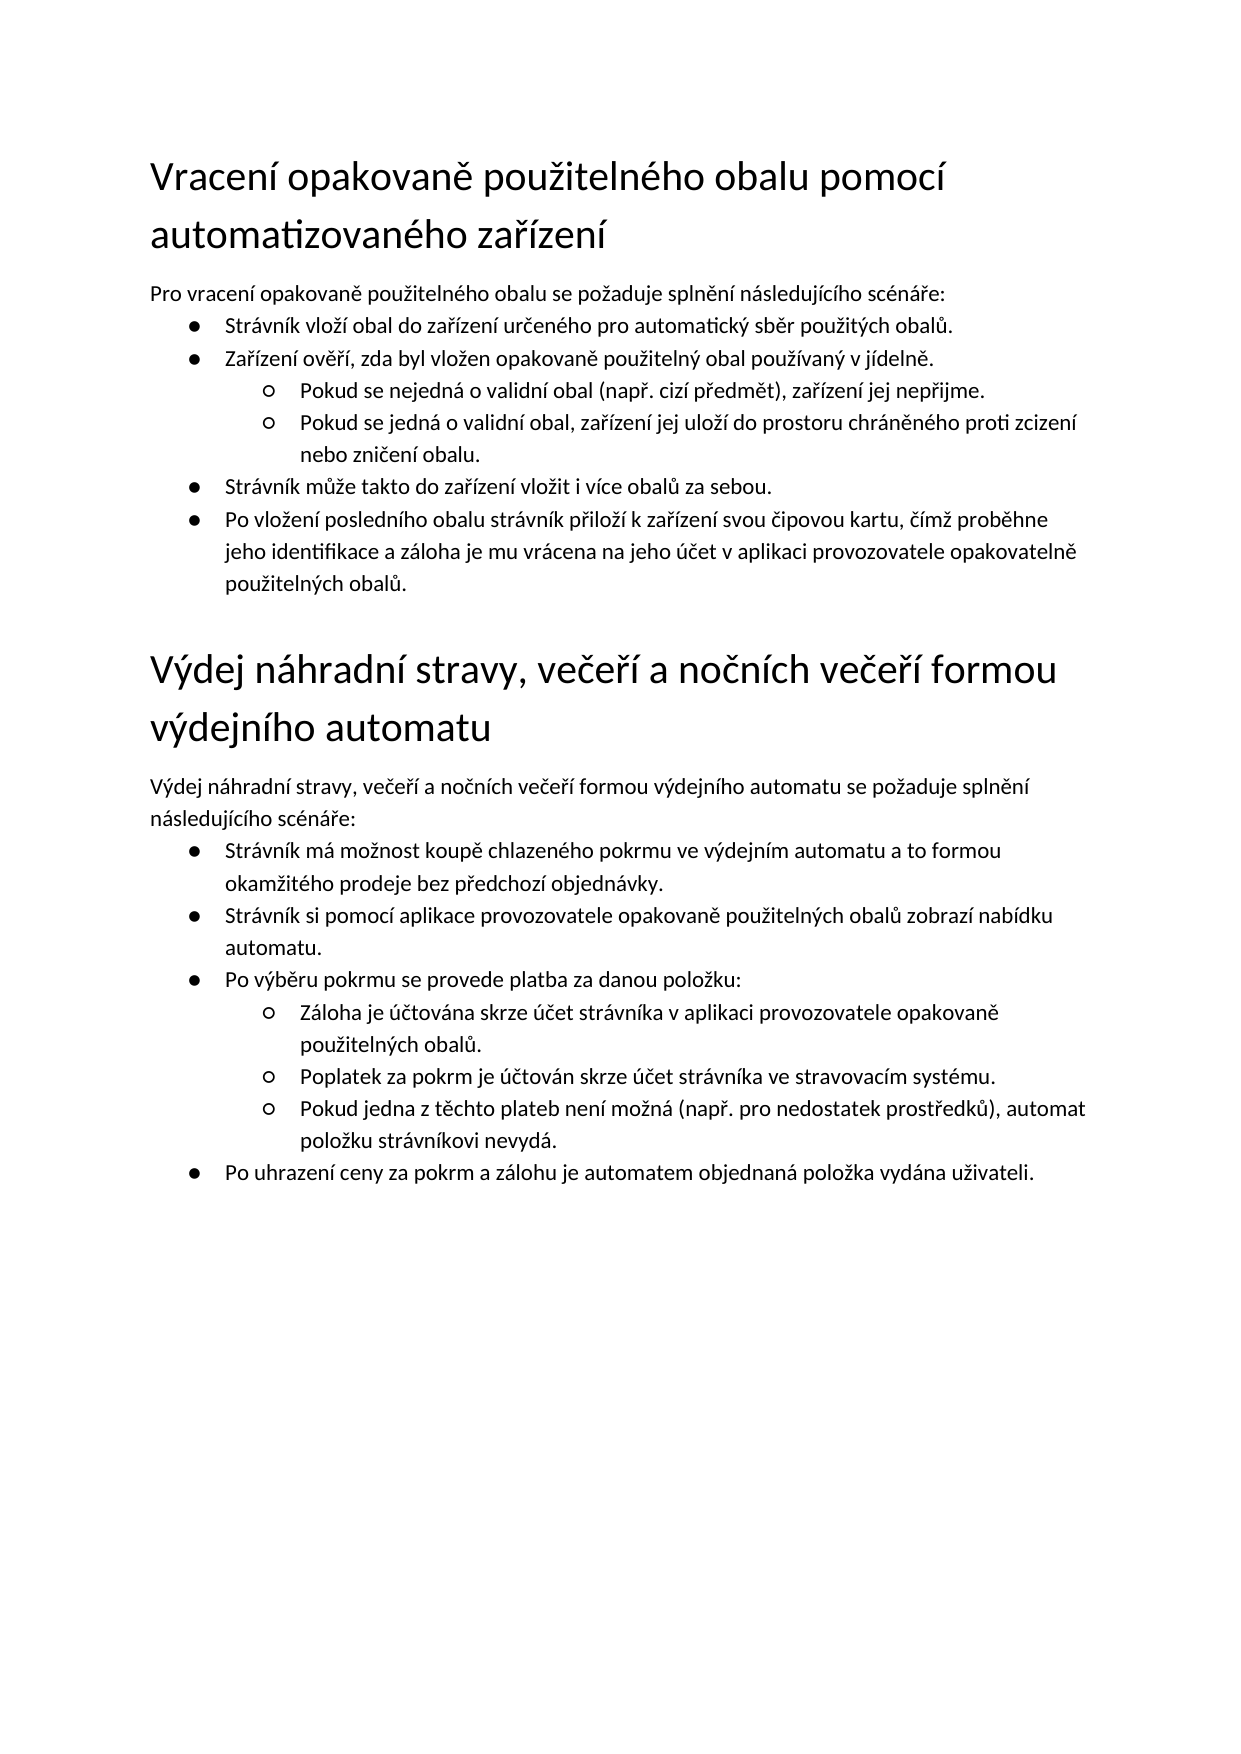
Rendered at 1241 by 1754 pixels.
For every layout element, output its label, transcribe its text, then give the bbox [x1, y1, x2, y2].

subtitle Výdej náhradní stravy, večeří a nočních večeří formou výdejního automatu [150, 643, 1090, 752]
list Pokud jedna z těchto plateb není možná (např. pro nedostatek prostředků), automat položku strávníkovi nevydá. [262, 1094, 1090, 1154]
list Pokud se jedná o validní obal, zařízení jej uloží do prostoru chráněného proti zcizení nebo zničení obalu. [262, 408, 1090, 468]
list Po vložení posledního obalu strávník přiloží k zařízení svou čipovou kartu, čímž proběhne jeho identifikace a záloha je mu vrácena na jeho účet v aplikaci provozovatele opakovatelně použitelných obalů. [187, 505, 1090, 597]
text Výdej náhradní stravy, večeří a nočních večeří formou výdejního automatu se požaduje splnění následujícího scénáře: [150, 772, 1090, 832]
list Strávník si pomocí aplikace provozovatele opakovaně použitelných obalů zobrazí nabídku automatu. [187, 901, 1090, 961]
list Poplatek za pokrm je účtován skrze účet strávníka ve stravovacím systému. [262, 1062, 1090, 1090]
list Strávník může takto do zařízení vložit i více obalů za sebou. [187, 472, 1090, 501]
subtitle Vracení opakovaně použitelného obalu pomocí automatizovaného zařízení [150, 150, 1090, 259]
list Po uhrazení ceny za pokrm a zálohu je automatem objednaná položka vydána uživateli. [187, 1158, 1090, 1187]
list Záloha je účtována skrze účet strávníka v aplikaci provozovatele opakovaně použitelných obalů. [262, 998, 1090, 1058]
list Po výběru pokrmu se provede platba za danou položku: [187, 965, 1090, 993]
text Pro vracení opakovaně použitelného obalu se požaduje splnění následujícího scénáře: [150, 279, 1090, 307]
list Pokud se nejedná o validní obal (např. cizí předmět), zařízení jej nepřijme. [262, 376, 1090, 404]
list Strávník má možnost koupě chlazeného pokrmu ve výdejním automatu a to formou okamžitého prodeje bez předchozí objednávky. [187, 837, 1090, 897]
list Zařízení ověří, zda byl vložen opakovaně použitelný obal používaný v jídelně. [187, 344, 1090, 372]
list Strávník vloží obal do zařízení určeného pro automatický sběr použitých obalů. [187, 312, 1090, 339]
